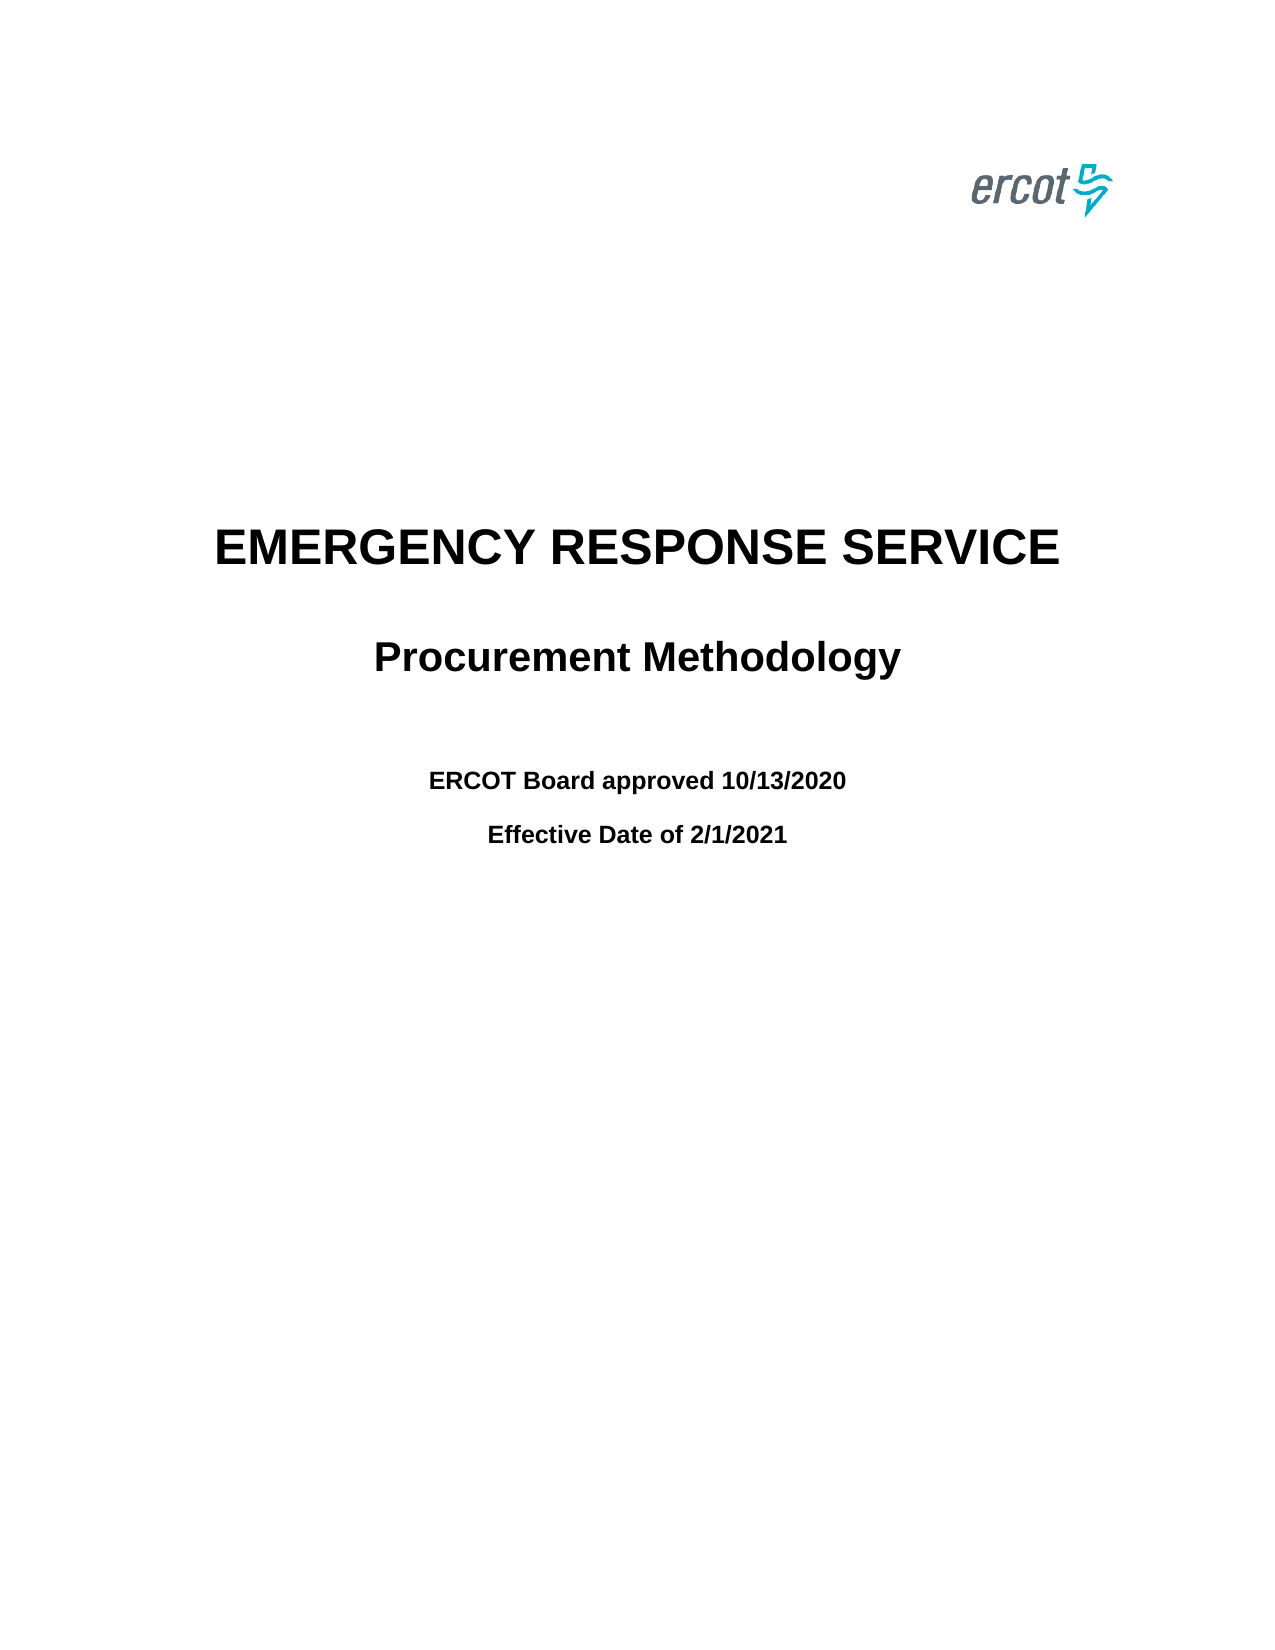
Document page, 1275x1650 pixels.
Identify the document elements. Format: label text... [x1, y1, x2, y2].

text Effective Date of 2/1/2021 [150, 820, 1125, 849]
text Procurement Methodology [150, 632, 1125, 680]
text ERCOT Board approved 10/13/2020 [150, 766, 1125, 795]
text EMERGENCY RESPONSE SERVICE [150, 517, 1125, 574]
picture [958, 150, 1125, 230]
